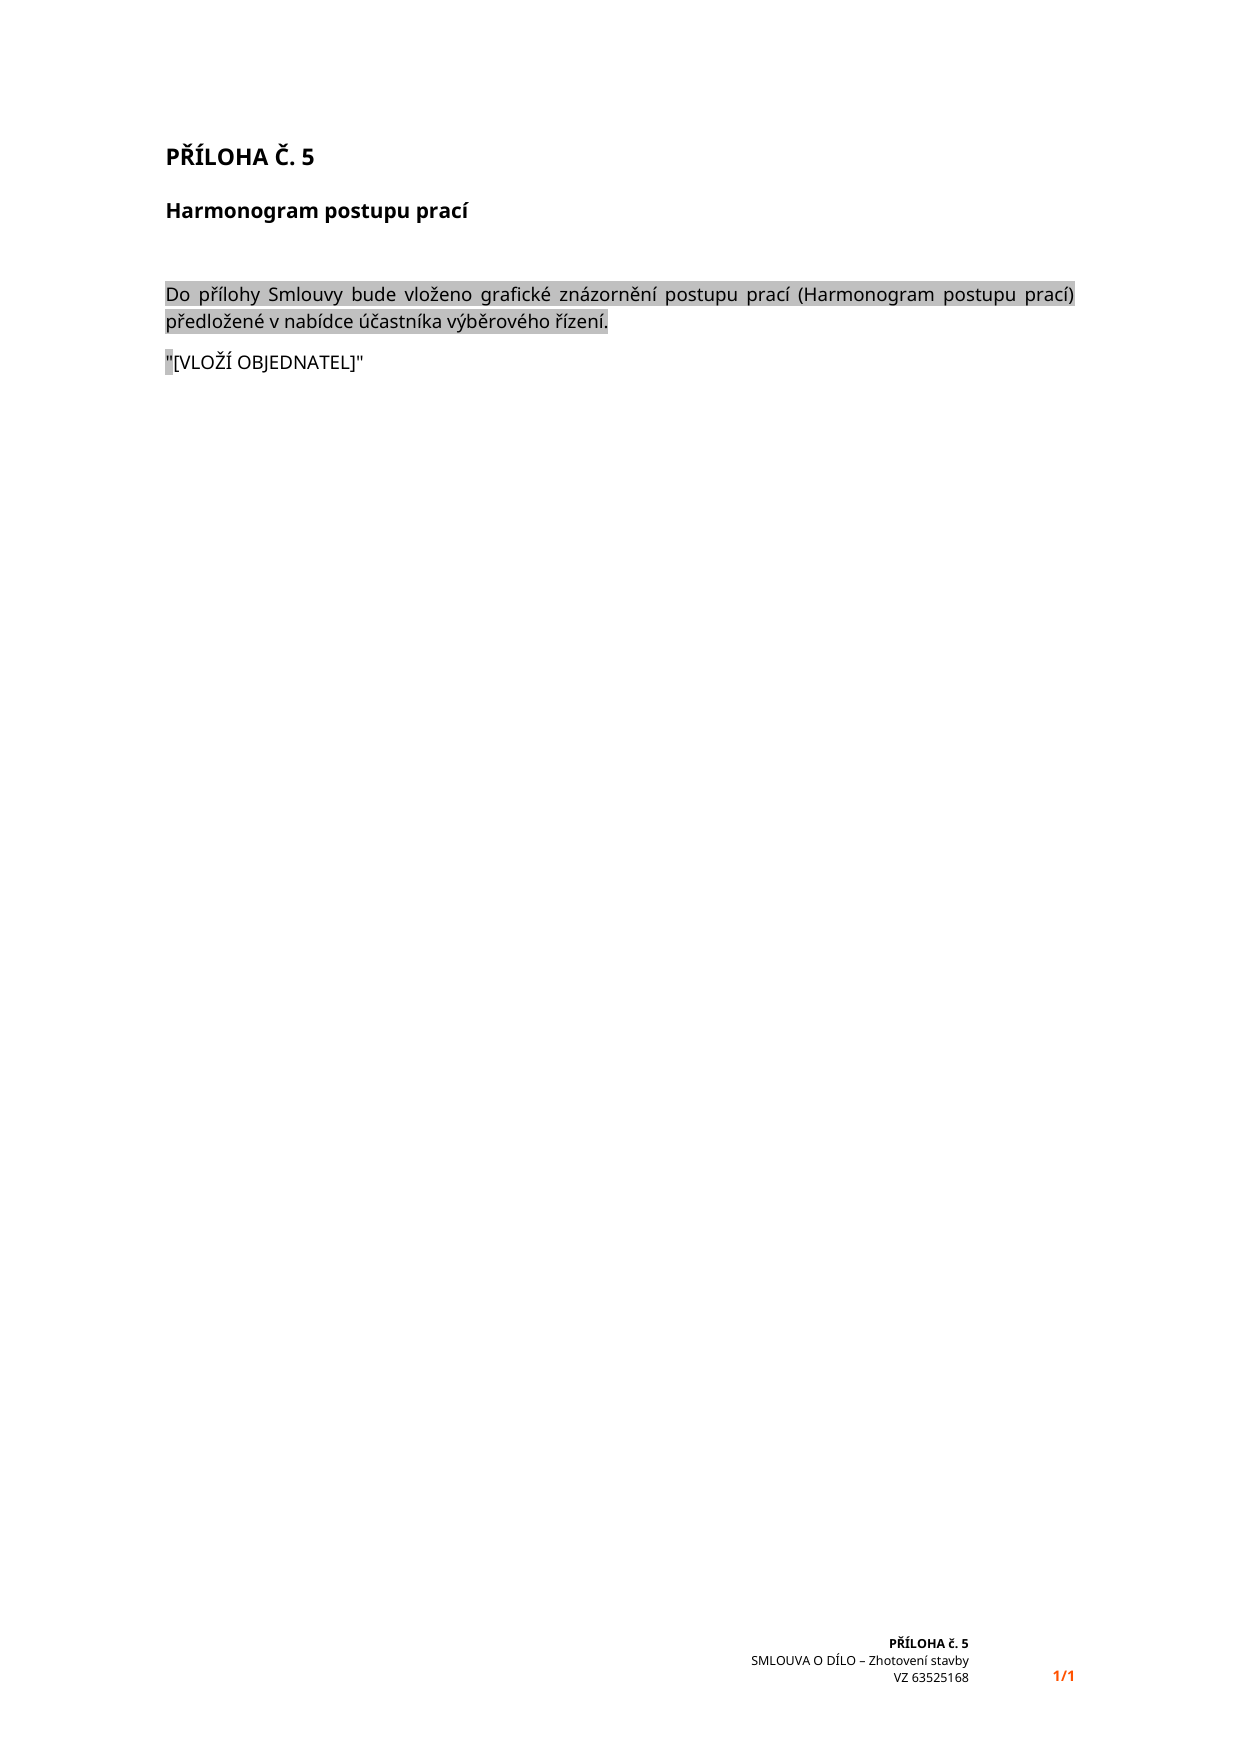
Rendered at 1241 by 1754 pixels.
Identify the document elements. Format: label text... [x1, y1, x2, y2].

text Do přílohy Smlouvy bude vloženo grafické znázornění postupu prací (Harmonogram postupu prací) předložené v nabídce účastníka výběrového řízení. [165, 306, 1075, 334]
text Příloha č. 5 [165, 141, 1075, 173]
text Harmonogram postupu prací [165, 197, 1075, 225]
